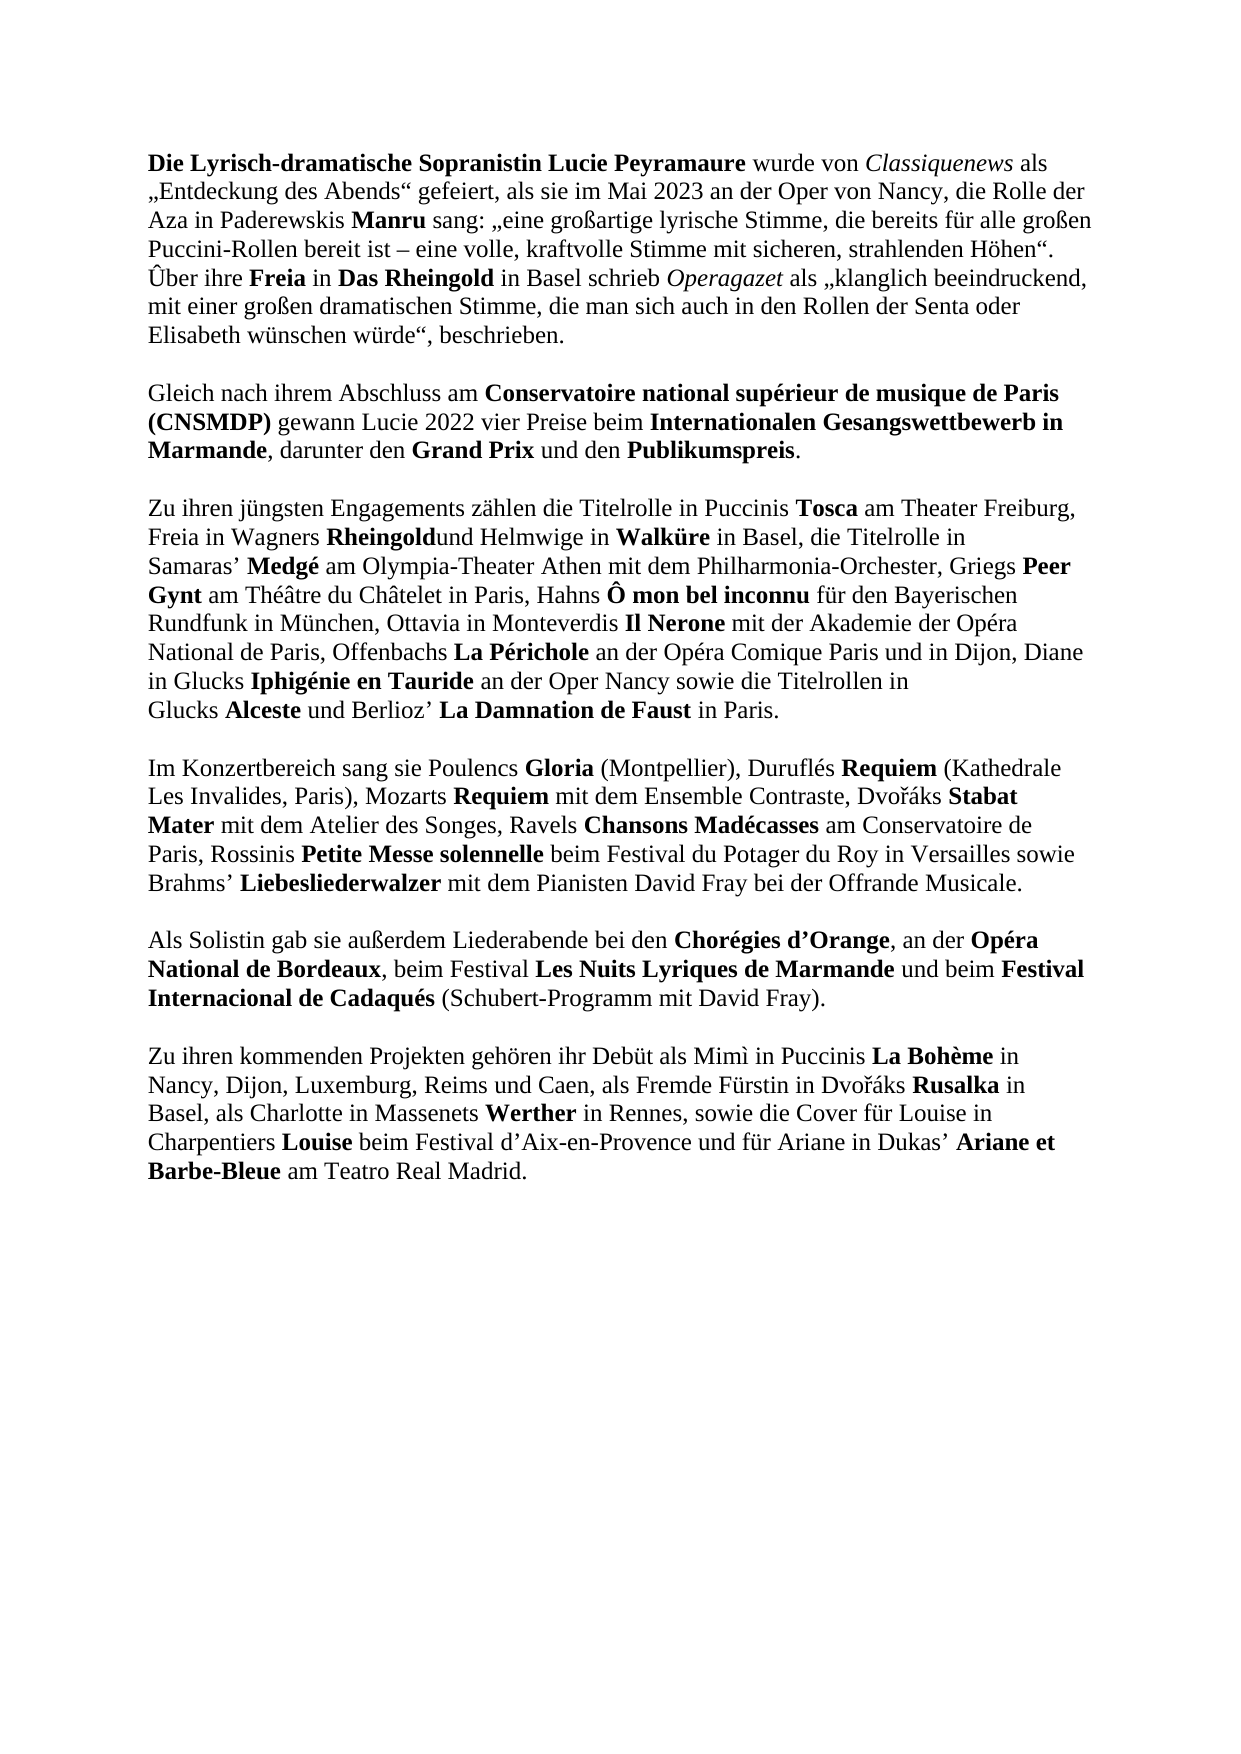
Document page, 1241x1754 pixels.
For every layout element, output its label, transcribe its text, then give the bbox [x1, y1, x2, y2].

text Zu ihren kommenden Projekten gehören ihr Debüt als Mimì in Puccinis La Bohème in Nancy, Dijon, Luxemburg, Reims und Caen, als Fremde Fürstin in Dvořáks Rusalka in Basel, als Charlotte in Massenets Werther in Rennes, sowie die Cover für Louise in Charpentiers Louise beim Festival d’Aix-en-Provence und für Ariane in Dukas’ Ariane et Barbe-Bleue am Teatro Real Madrid. [148, 1041, 1093, 1185]
text Gleich nach ihrem Abschluss am Conservatoire national supérieur de musique de Paris (CNSMDP) gewann Lucie 2022 vier Preise beim Internationalen Gesangswettbewerb in Marmande, darunter den Grand Prix und den Publikumspreis. [148, 378, 1093, 464]
text Die Lyrisch-dramatische Sopranistin Lucie Peyramaure wurde von Classiquenews als „Entdeckung des Abends“ gefeiert, als sie im Mai 2023 an der Oper von Nancy, die Rolle der Aza in Paderewskis Manru sang: „eine großartige lyrische Stimme, die bereits für alle großen Puccini-Rollen bereit ist – eine volle, kraftvolle Stimme mit sicheren, strahlenden Höhen“. Ûber ihre Freia in Das Rheingold in Basel schrieb Operagazet als „klanglich beeindruckend, mit einer großen dramatischen Stimme, die man sich auch in den Rollen der Senta oder Elisabeth wünschen würde“, beschrieben. [148, 148, 1093, 349]
text Im Konzertbereich sang sie Poulencs Gloria (Montpellier), Duruflés Requiem (Kathedrale Les Invalides, Paris), Mozarts Requiem mit dem Ensemble Contraste, Dvořáks Stabat Mater mit dem Atelier des Songes, Ravels Chansons Madécasses am Conservatoire de Paris, Rossinis Petite Messe solennelle beim Festival du Potager du Roy in Versailles sowie Brahms’ Liebesliederwalzer mit dem Pianisten David Fray bei der Offrande Musicale. [148, 753, 1093, 896]
text Als Solistin gab sie außerdem Liederabende bei den Chorégies d’Orange, an der Opéra National de Bordeaux, beim Festival Les Nuits Lyriques de Marmande und beim Festival Internacional de Cadaqués (Schubert-Programm mit David Fray). [148, 926, 1093, 1012]
text Zu ihren jüngsten Engagements zählen die Titelrolle in Puccinis Tosca am Theater Freiburg, Freia in Wagners Rheingoldund Helmwige in Walküre in Basel, die Titelrolle in Samaras’ Medgé am Olympia-Theater Athen mit dem Philharmonia-Orchester, Griegs Peer Gynt am Théâtre du Châtelet in Paris, Hahns Ô mon bel inconnu für den Bayerischen Rundfunk in München, Ottavia in Monteverdis Il Nerone mit der Akademie der Opéra National de Paris, Offenbachs La Périchole an der Opéra Comique Paris und in Dijon, Diane in Glucks Iphigénie en Tauride an der Oper Nancy sowie die Titelrollen in Glucks Alceste und Berlioz’ La Damnation de Faust in Paris. [148, 493, 1093, 723]
